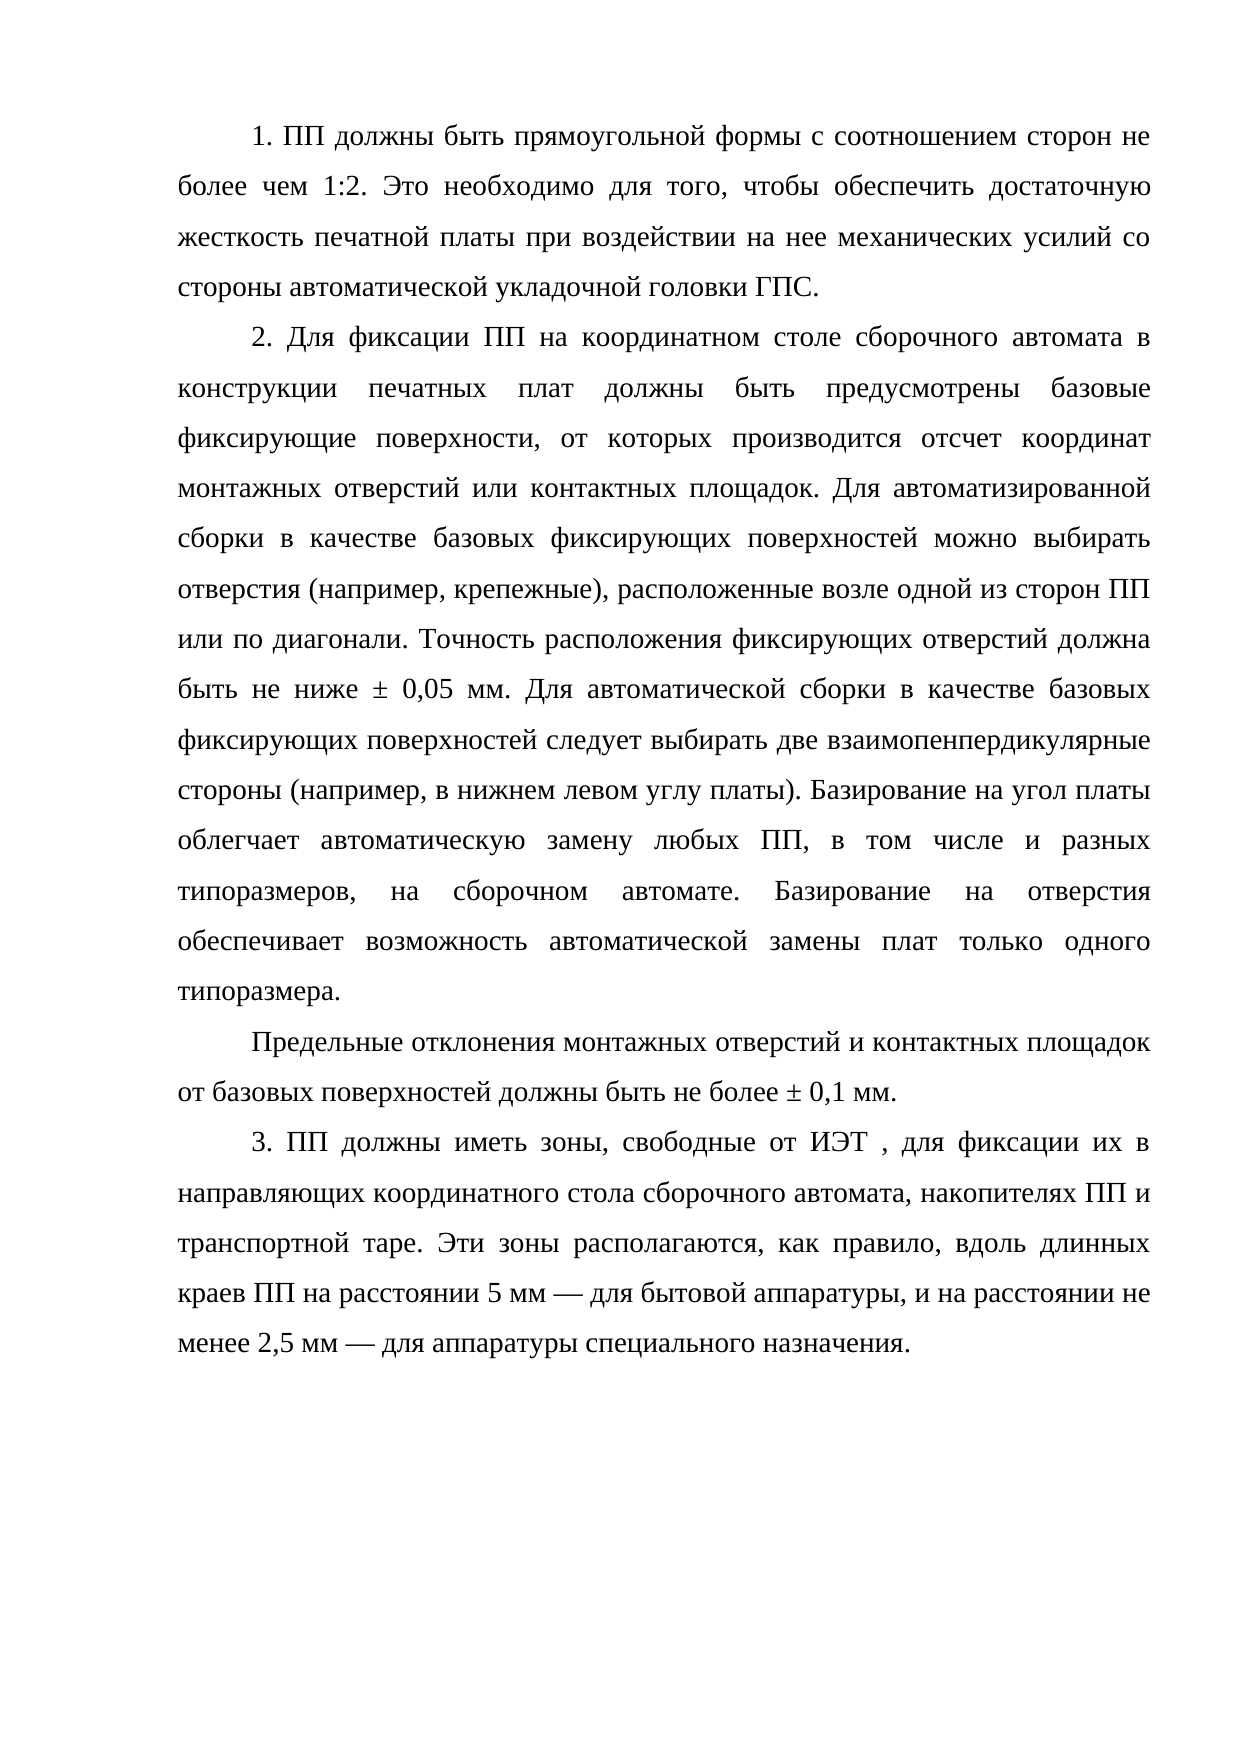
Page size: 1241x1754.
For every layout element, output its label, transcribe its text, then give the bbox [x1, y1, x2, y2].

text 1. ПП должны быть прямоугольной формы с соотношением сторон не более чем 1:2. Это необходимо для того, чтобы обеспечить достаточную жесткость печатной платы при воздействии на нее механических усилий со стороны автоматической укладочной головки ГПС. [177, 118, 1152, 303]
text 3. ПП должны иметь зоны, свободные от ИЭТ , для фиксации их в направляющих координатного стола сборочного автомата, накопителях ПП и транспортной таре. Эти зоны располагаются, как правило, вдоль длинных краев ПП на расстоянии — для бытовой аппаратуры, и на расстоянии не менее — для аппаратуры специального назначения. [177, 1124, 1152, 1359]
text Предельные отклонения монтажных отверстий и контактных площадок от базовых поверхностей должны быть не более ± . [177, 1024, 1152, 1108]
text 2. Для фиксации ПП на координатном столе сборочного автомата в конструкции печатных плат должны быть предусмотрены базовые фиксирующие поверхности, от которых производится отсчет координат монтажных отверстий или контактных площадок. Для автоматизированной сборки в качестве базовых фиксирующих поверхностей можно выбирать отверстия (например, крепежные), расположенные возле одной из сторон ПП или по диагонали. Точность расположения фиксирующих отверстий должна быть не ниже ± . Для автоматической сборки в качестве базовых фиксирующих поверхностей следует выбирать две взаимопенпердикулярные стороны (например, в нижнем левом углу платы). Базирование на угол платы облегчает автоматическую замену любых ПП, в том числе и разных типоразмеров, на сборочном автомате. Базирование на отверстия обеспечивает возможность автоматической замены плат только одного типоразмера. [177, 319, 1152, 1007]
